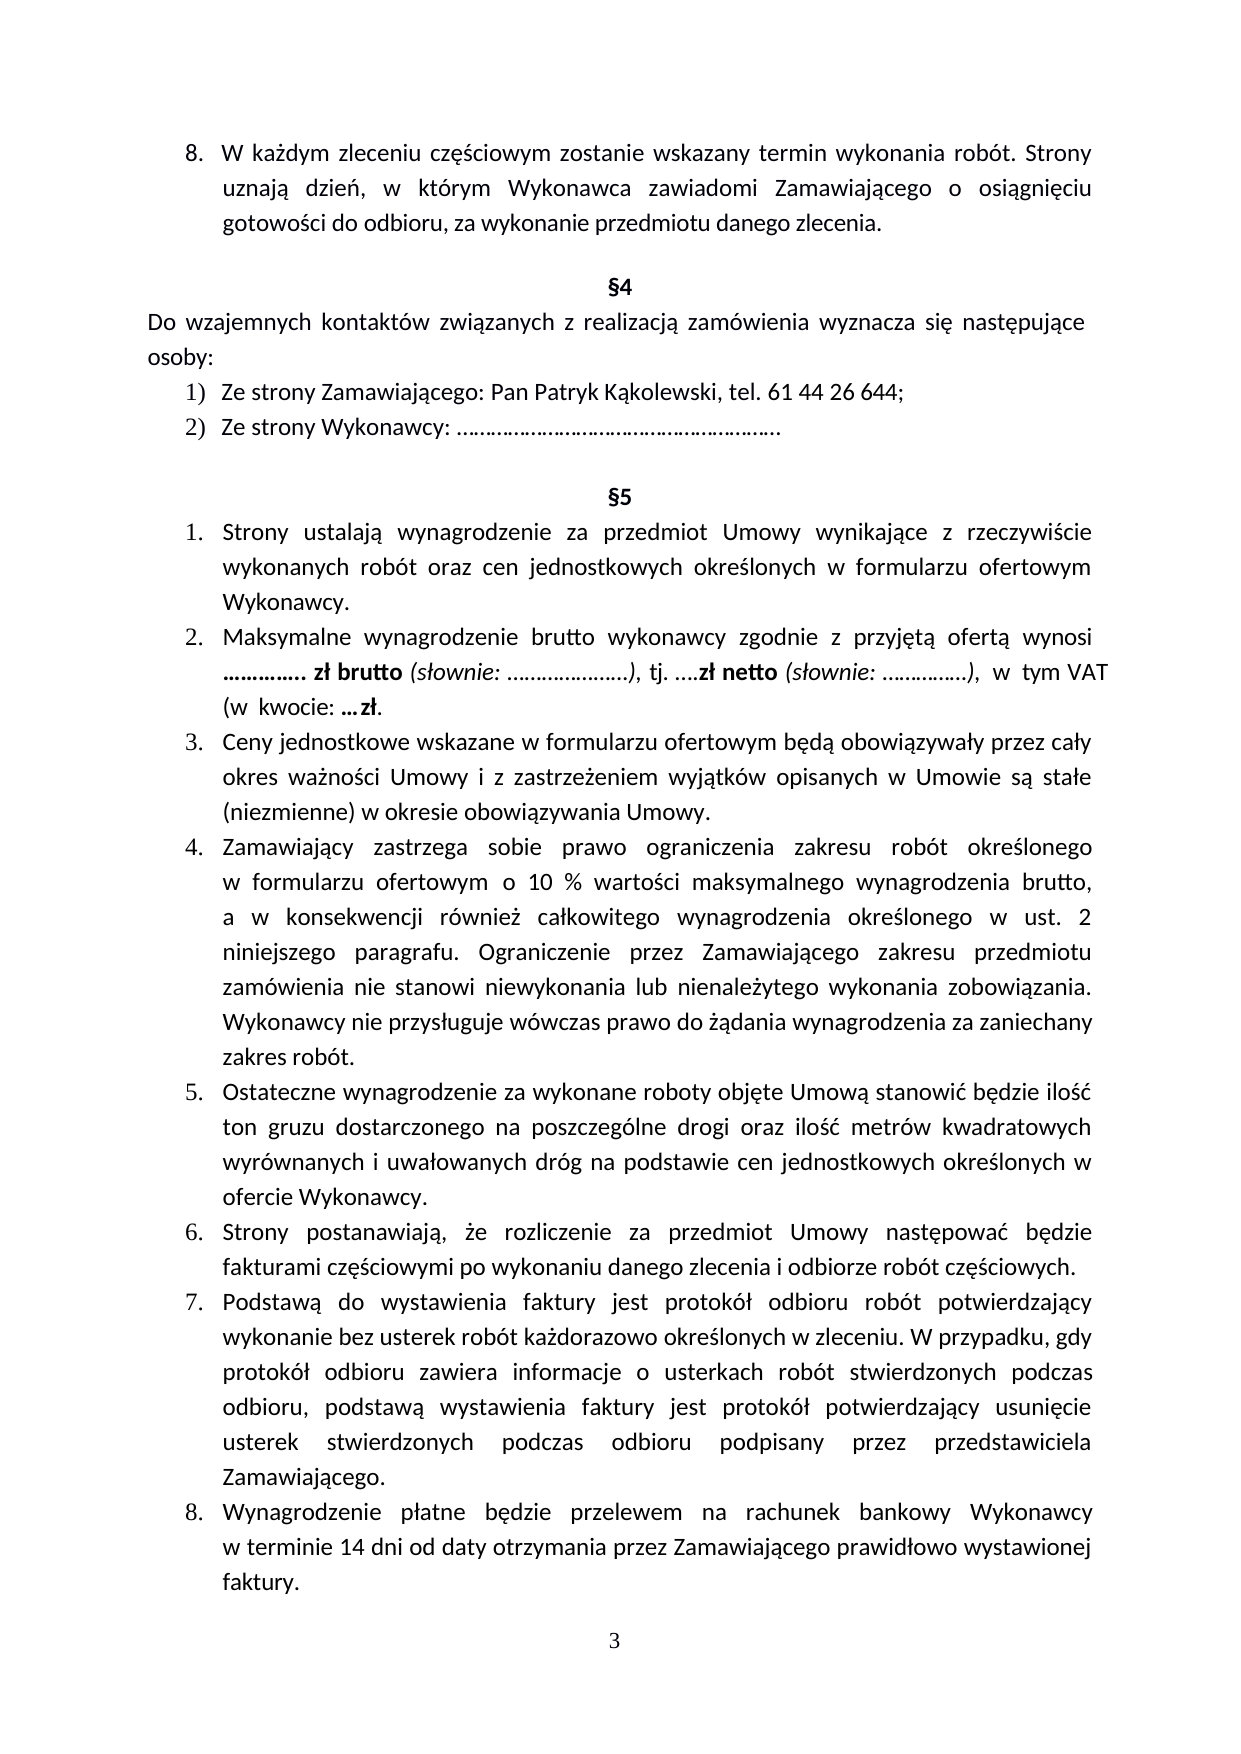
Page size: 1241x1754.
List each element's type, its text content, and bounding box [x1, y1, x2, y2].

list Strony ustalają wynagrodzenie za przedmiot Umowy wynikające z rzeczywiście wykonanych robót oraz cen jednostkowych określonych w formularzu ofertowym Wykonawcy. [185, 516, 1093, 617]
list Podstawą do wystawienia faktury jest protokół odbioru robót potwierdzający wykonanie bez usterek robót każdorazowo określonych w zleceniu. W przypadku, gdy protokół odbioru zawiera informacje o usterkach robót stwierdzonych podczas odbioru, podstawą wystawienia faktury jest protokół potwierdzający usunięcie usterek stwierdzonych podczas odbioru podpisany przez przedstawiciela Zamawiającego. [185, 1286, 1093, 1492]
list Ze strony Wykonawcy: ………………………………………………… [185, 411, 1109, 442]
list Maksymalne wynagrodzenie brutto wykonawcy zgodnie z przyjętą ofertą wynosi [185, 621, 1109, 652]
list Ceny jednostkowe wskazane w formularzu ofertowym będą obowiązywały przez cały okres ważności Umowy i z zastrzeżeniem wyjątków opisanych w Umowie są stałe (niezmienne) w okresie obowiązywania Umowy. [185, 726, 1093, 827]
list Ze strony Zamawiającego: Pan Patryk Kąkolewski, tel. 61 44 26 644; [185, 376, 1109, 407]
list Ostateczne wynagrodzenie za wykonane roboty objęte Umową stanowić będzie ilość ton gruzu dostarczonego na poszczególne drogi oraz ilość metrów kwadratowych wyrównanych i uwałowanych dróg na podstawie cen jednostkowych określonych w ofercie Wykonawcy. [185, 1076, 1093, 1212]
list Strony postanawiają, że rozliczenie za przedmiot Umowy następować będzie fakturami częściowymi po wykonaniu danego zlecenia i odbiorze robót częściowych. [185, 1216, 1092, 1282]
subtitle §4 [607, 271, 1109, 302]
text Do wzajemnych kontaktów związanych z realizacją zamówienia wyznacza się następujące osoby: [147, 306, 1109, 372]
list Wynagrodzenie płatne będzie przelewem na rachunek bankowy Wykonawcy w terminie 14 dni od daty otrzymania przez Zamawiającego prawidłowo wystawionej faktury. [185, 1496, 1093, 1597]
list Zamawiający zastrzega sobie prawo ograniczenia zakresu robót określonego w formularzu ofertowym o 10 % wartości maksymalnego wynagrodzenia brutto, a w konsekwencji również całkowitego wynagrodzenia określonego w ust. 2 niniejszego paragrafu. Ograniczenie przez Zamawiającego zakresu przedmiotu zamówienia nie stanowi niewykonania lub nienależytego wykonania zobowiązania. Wykonawcy nie przysługuje wówczas prawo do żądania wynagrodzenia za zaniechany zakres robót. [185, 831, 1093, 1072]
list ………….. zł brutto (słownie: …………………), tj. ….zł netto (słownie: ……………), w tym VAT (w kwocie: … zł. [222, 656, 1109, 722]
list W każdym zleceniu częściowym zostanie wskazany termin wykonania robót. Strony uznają dzień, w którym Wykonawca zawiadomi Zamawiającego o osiągnięciu gotowości do odbioru, za wykonanie przedmiotu danego zlecenia. [185, 137, 1093, 238]
subtitle §5 [607, 481, 1109, 512]
